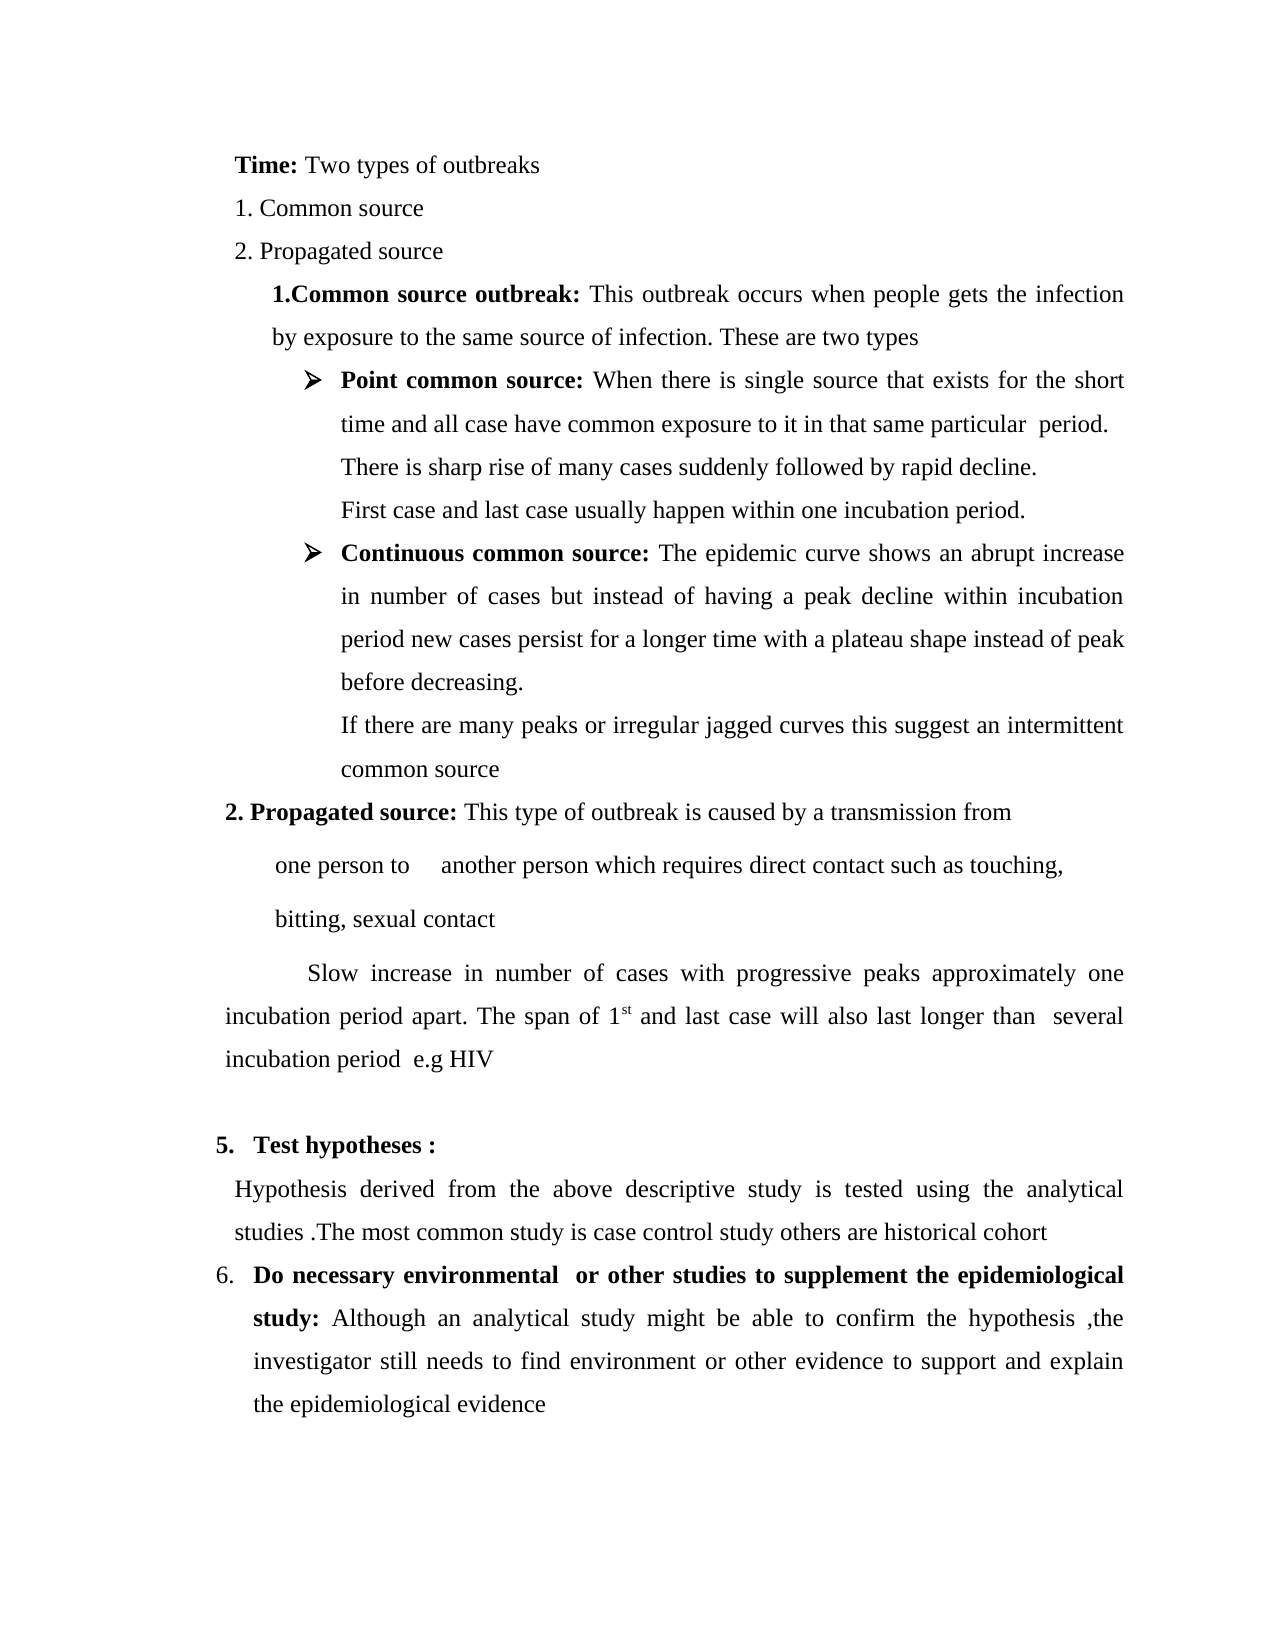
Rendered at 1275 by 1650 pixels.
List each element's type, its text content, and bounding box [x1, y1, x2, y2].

list 1.Common source outbreak: This outbreak occurs when people gets the infection by exposure to the same source of infection. These are two types [272, 279, 1125, 351]
list Time: Two types of outbreaks [234, 150, 1125, 179]
list First case and last case usually happen within one incubation period. [341, 495, 1125, 524]
text one person to another person which requires direct contact such as touching, [225, 851, 1125, 879]
list Continuous common source: The epidemic curve shows an abrupt increase in number of cases but instead of having a peak decline within incubation period new cases persist for a longer time with a plateau shape instead of peak before decreasing. [303, 538, 1125, 696]
text Slow increase in number of cases with progressive peaks approximately one incubation period apart. The span of 1st and last case will also last longer than several incubation period e.g HIV [225, 958, 1125, 1073]
list 1. Common source [234, 193, 1125, 222]
list There is sharp rise of many cases suddenly followed by rapid decline. [341, 452, 1125, 481]
list 2. Propagated source [234, 236, 1125, 265]
list If there are many peaks or irregular jagged curves this suggest an intermittent common source [341, 711, 1125, 782]
list Do necessary environmental or other studies to supplement the epidemiological study: Although an analytical study might be able to confirm the hypothesis ,the investigator still needs to find environment or other evidence to support and explain the epidemiological evidence [216, 1260, 1125, 1418]
list Point common source: When there is single source that exists for the short time and all case have common exposure to it in that same particular period. [303, 366, 1125, 437]
list Hypothesis derived from the above descriptive study is tested using the analytical studies .The most common study is case control study others are historical cohort [234, 1174, 1125, 1246]
list 2. Propagated source: This type of outbreak is caused by a transmission from [225, 797, 1125, 826]
text bitting, sexual contact [225, 904, 1125, 933]
list Test hypotheses : [216, 1131, 1125, 1159]
